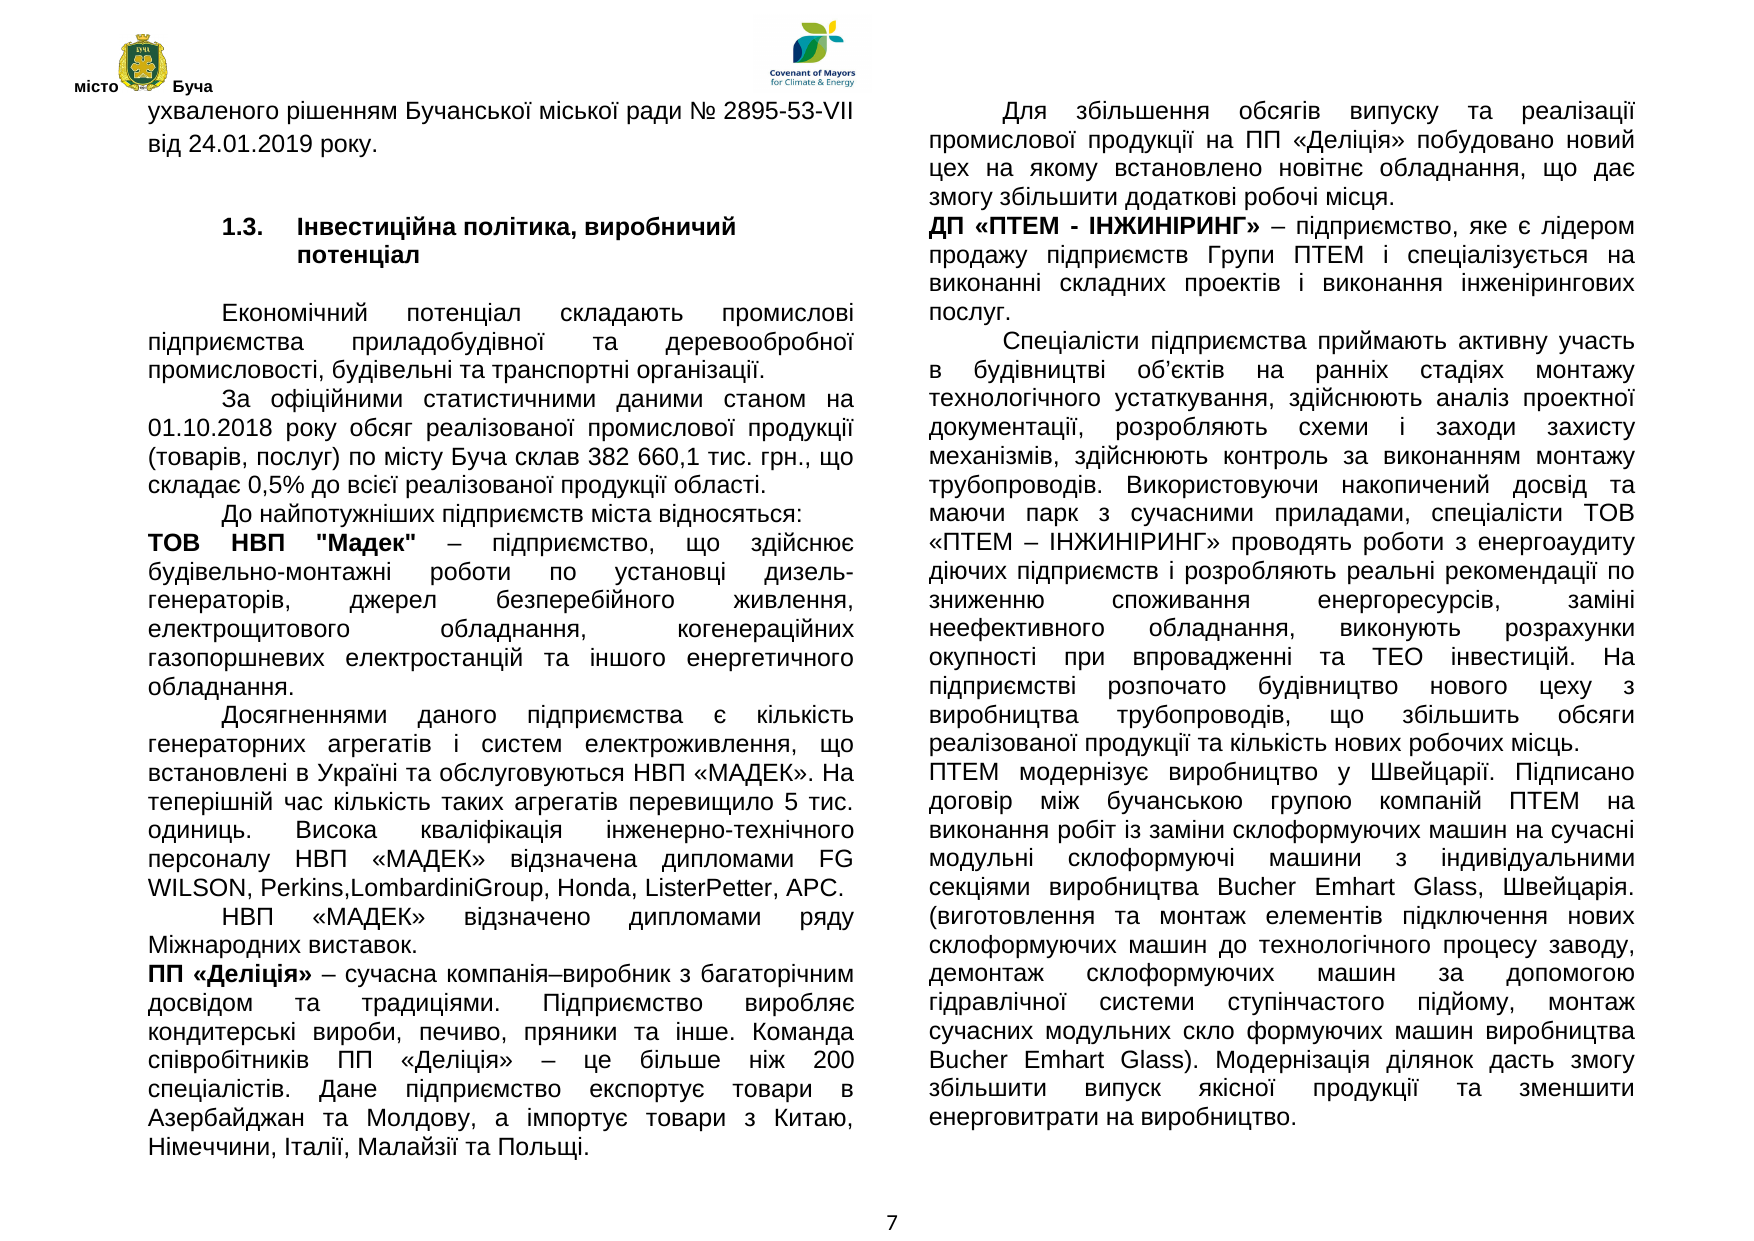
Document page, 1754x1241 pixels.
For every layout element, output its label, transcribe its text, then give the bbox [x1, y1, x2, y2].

text Досягненнями даного підприємства є кількість генераторних агрегатів і систем електроживлення, що встановлені в Україні та обслуговуються НВП «МАДЕК». На теперішній час кількість таких агрегатів перевищило 5 тис. одиниць. Висока кваліфікація інженерно-технічного персоналу НВП «МАДЕК» відзначена дипломами FG WILSON, Perkins,LombardiniGroup, Honda, ListerPetter, АРС. [148, 700, 855, 901]
text Для збільшення обсягів випуску та реалізації промислової продукції на ПП «Деліція» побудовано новий цех на якому встановлено новітнє обладнання, що дає змогу збільшити додаткові робочі місця. [928, 96, 1636, 211]
picture [118, 34, 168, 93]
text ПП «Деліція» – сучасна компанія–виробник з багаторічним досвідом та традиціями. Підприємство виробляє кондитерські вироби, печиво, пряники та інше. Команда співробітників ПП «Деліція» – це більше ніж 200 спеціалістів. Дане підприємство експортує товари в Азербайджан та Молдову, а імпортує товари з Китаю, Німеччини, Італії, Малайзії та Польщі. [148, 959, 855, 1160]
picture [752, 14, 872, 93]
list Інвестиційна політика, виробничий потенціал [222, 211, 855, 269]
text НВП «МАДЕК» відзначено дипломами ряду Міжнародних виставок. [148, 901, 855, 959]
text До найпотужніших підприємств міста відносяться: [148, 499, 855, 528]
text За офіційними статистичними даними станом на 01.10.2018 року обсяг реалізованої промислової продукції (товарів, послуг) по місту Буча склав 382 660,1 тис. грн., що складає 0,5% до всієї реалізованої продукції області. [148, 384, 855, 499]
text Спеціалісти підприємства приймають активну участь в будівництві об’єктів на ранніх стадіях монтажу технологічного устаткування, здійснюють аналіз проектної документації, розробляють схеми і заходи захисту механізмів, здійснюють контроль за виконанням монтажу трубопроводів. Використовуючи накопичений досвід та маючи парк з сучасними приладами, спеціалісти ТОВ «ПТЕМ – ІНЖИНІРИНГ» проводять роботи з енергоаудиту діючих підприємств і розробляють реальні рекомендації по зниженню споживання енергоресурсів, заміні неефективного обладнання, виконують розрахунки окупності при впровадженні та ТЕО інвестицій. На підприємстві розпочато будівництво нового цеху з виробництва трубопроводів, що збільшить обсяги реалізованої продукції та кількість нових робочих місць. [928, 326, 1636, 757]
text ДП «ПТЕМ - ІНЖИНІРИНГ» – підприємство, яке є лідером продажу підприємств Групи ПТЕМ і спеціалізується на виконанні складних проектів і виконання інженірингових послуг. [928, 211, 1636, 326]
text ТОВ НВП "Мадек" – підприємство, що здійснює будівельно-монтажні роботи по установці дизель-генераторів, джерел безперебійного живлення, електрощитового обладнання, когенераційних газопоршневих електростанцій та іншого енергетичного обладнання. [148, 528, 855, 700]
text ПТЕМ модернізує виробництво у Швейцарії. Підписано договір між бучанською групою компаній ПТЕМ на виконання робіт із заміни склоформуючих машин на сучасні модульні склоформуючі машини з індивідуальними секціями виробництва Bucher Emhart Glass, Швейцарія. (виготовлення та монтаж елементів підключення нових склоформуючих машин до технологічного процесу заводу, демонтаж склоформуючих машин за допомогою гідравлічної системи ступінчастого підйому, монтаж сучасних модульних скло формуючих машин виробництва Bucher Emhart Glass). Модернізація ділянок дасть змогу збільшити випуск якісної продукції та зменшити енерговитрати на виробництво. [928, 757, 1636, 1131]
text Економічний потенціал складають промислові підприємства приладобудівної та деревообробної промисловості, будівельні та транспортні організації. [148, 298, 855, 384]
